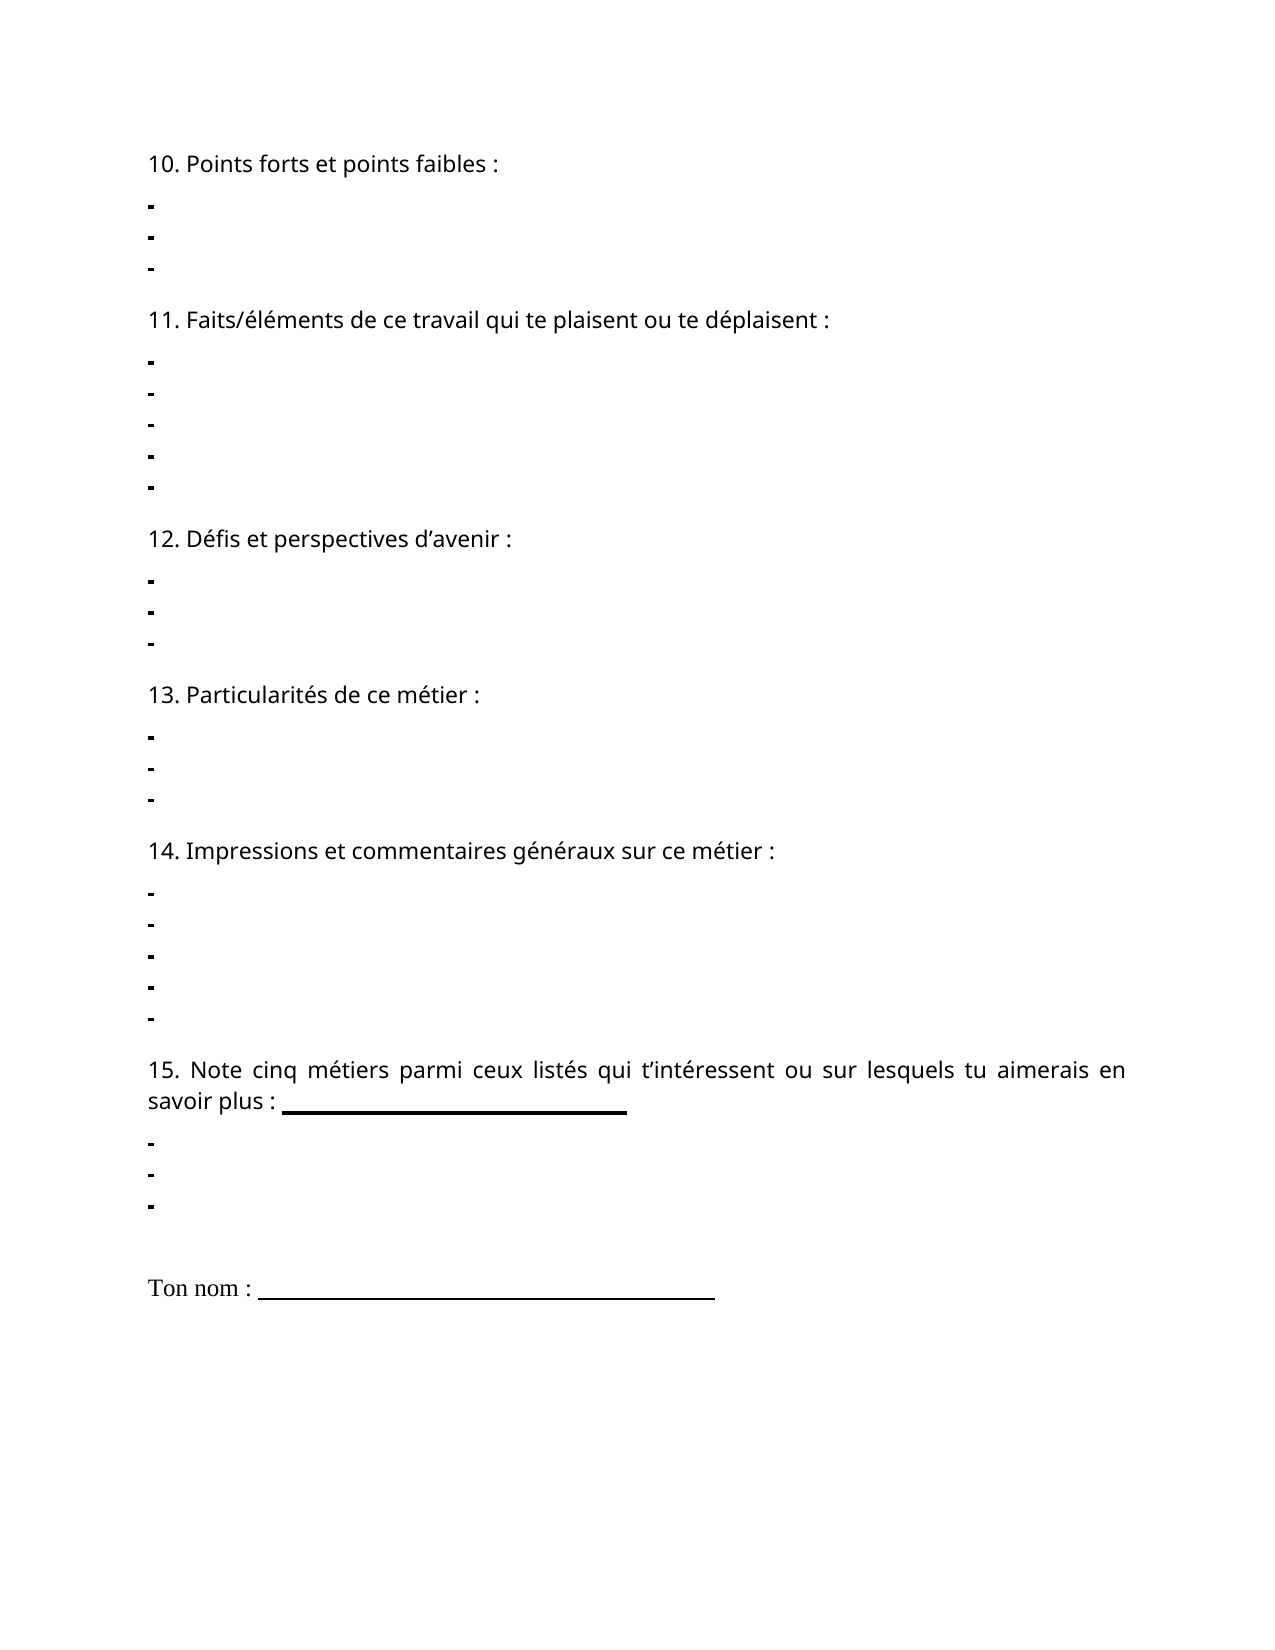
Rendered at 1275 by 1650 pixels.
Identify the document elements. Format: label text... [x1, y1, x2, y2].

text Ton nom : [148, 1273, 1127, 1301]
text 11. Faits/éléments de ce travail qui te plaisent ou te déplaisent : [148, 304, 1127, 335]
text 15. Note cinq métiers parmi ceux listés qui t’intéressent ou sur lesquels tu aimerais en savoir plus : [148, 1054, 1127, 1116]
text 13. Particularités de ce métier : [148, 679, 1127, 710]
text 10. Points forts et points faibles : [148, 148, 1127, 179]
text 14. Impressions et commentaires généraux sur ce métier : [148, 835, 1127, 866]
text 12. Défis et perspectives d’avenir : [148, 523, 1127, 554]
